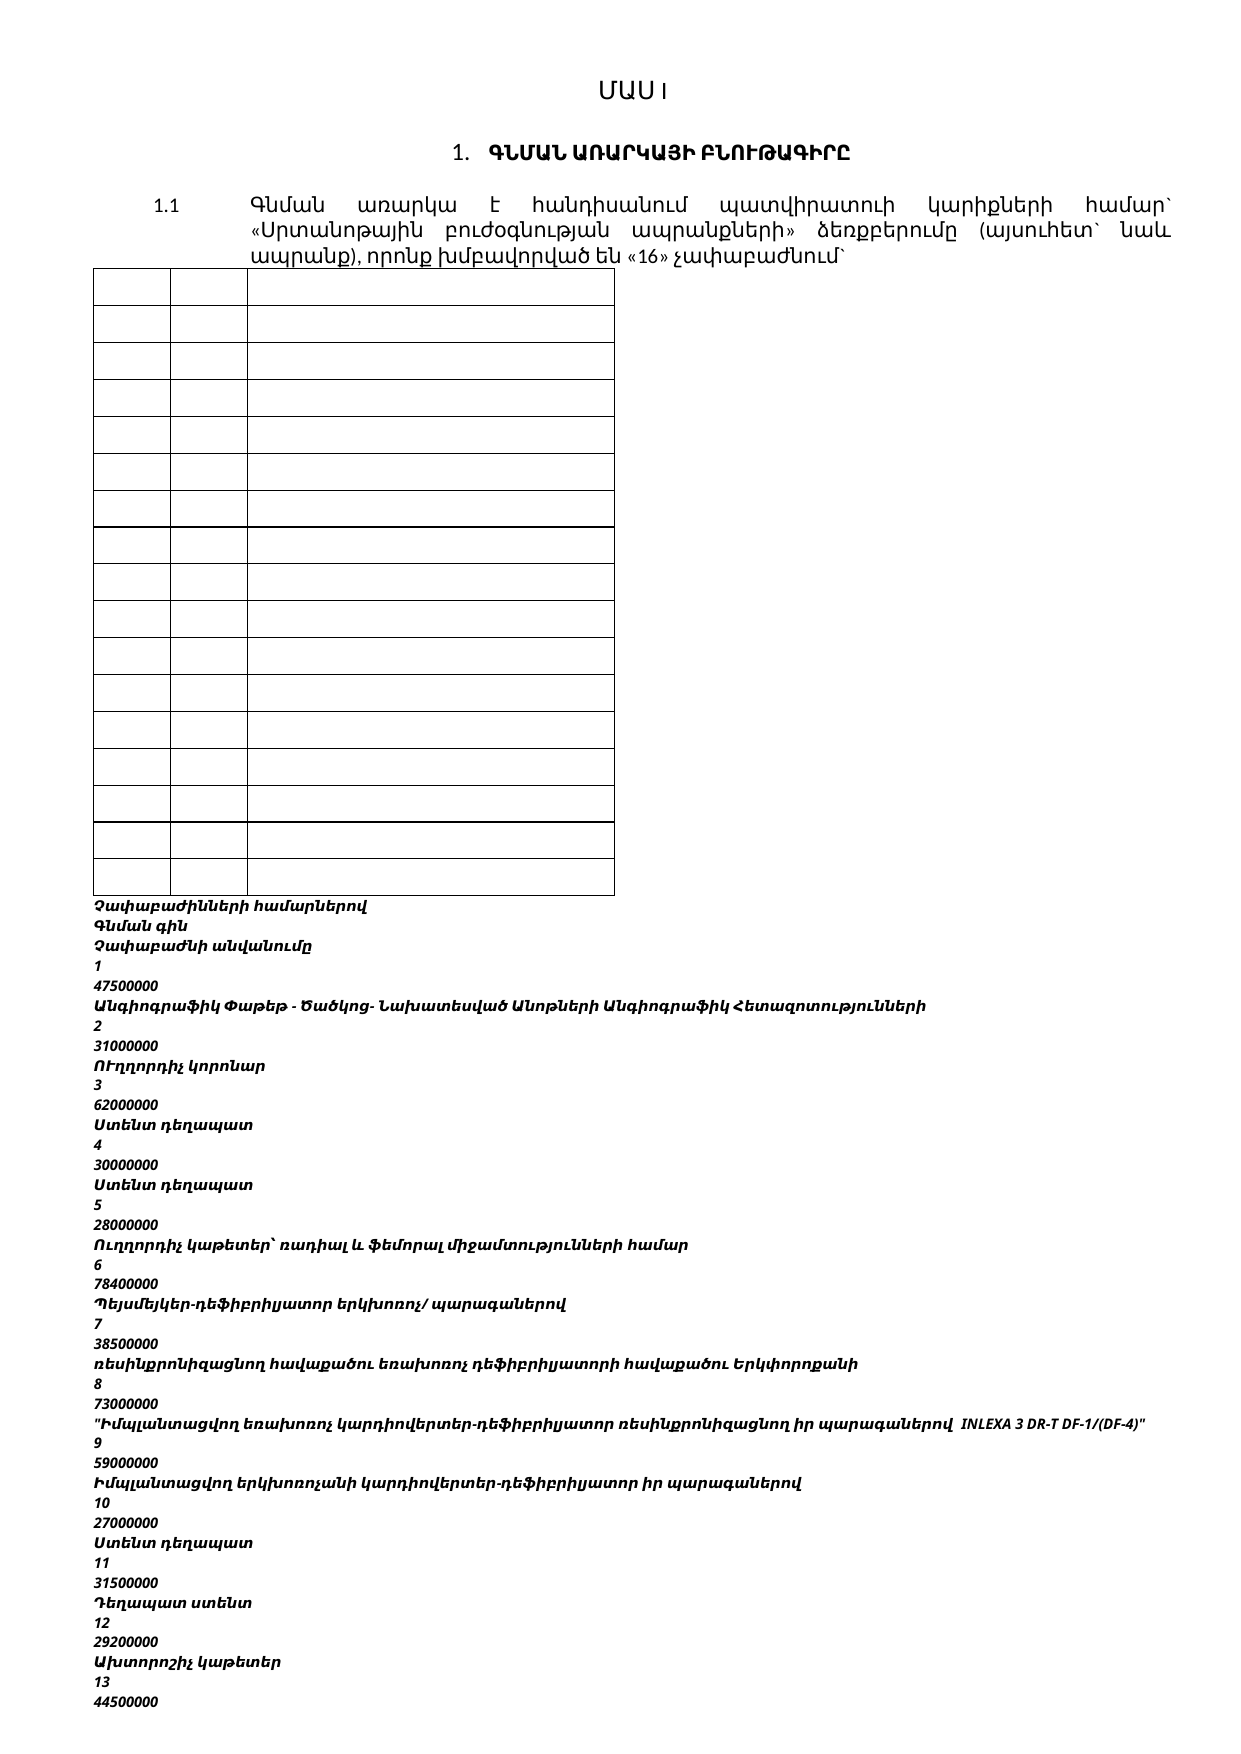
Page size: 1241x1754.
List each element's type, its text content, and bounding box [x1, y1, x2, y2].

subtitle Գնման առարկա է հանդիսանում պատվիրատուի կարիքների համար` «Սրտանոթային բուժօգնության ապրանքների» ձեռքբերումը (այսուհետ` նաև ապրանք), որոնք խմբավորված են «16» չափաբաժնում` [153, 192, 1171, 268]
list ԳՆՄԱՆ ԱՌԱՐԿԱՅԻ ԲՆՈՒԹԱԳԻՐԸ [131, 136, 1171, 167]
text ՄԱՍ I [94, 75, 1171, 106]
